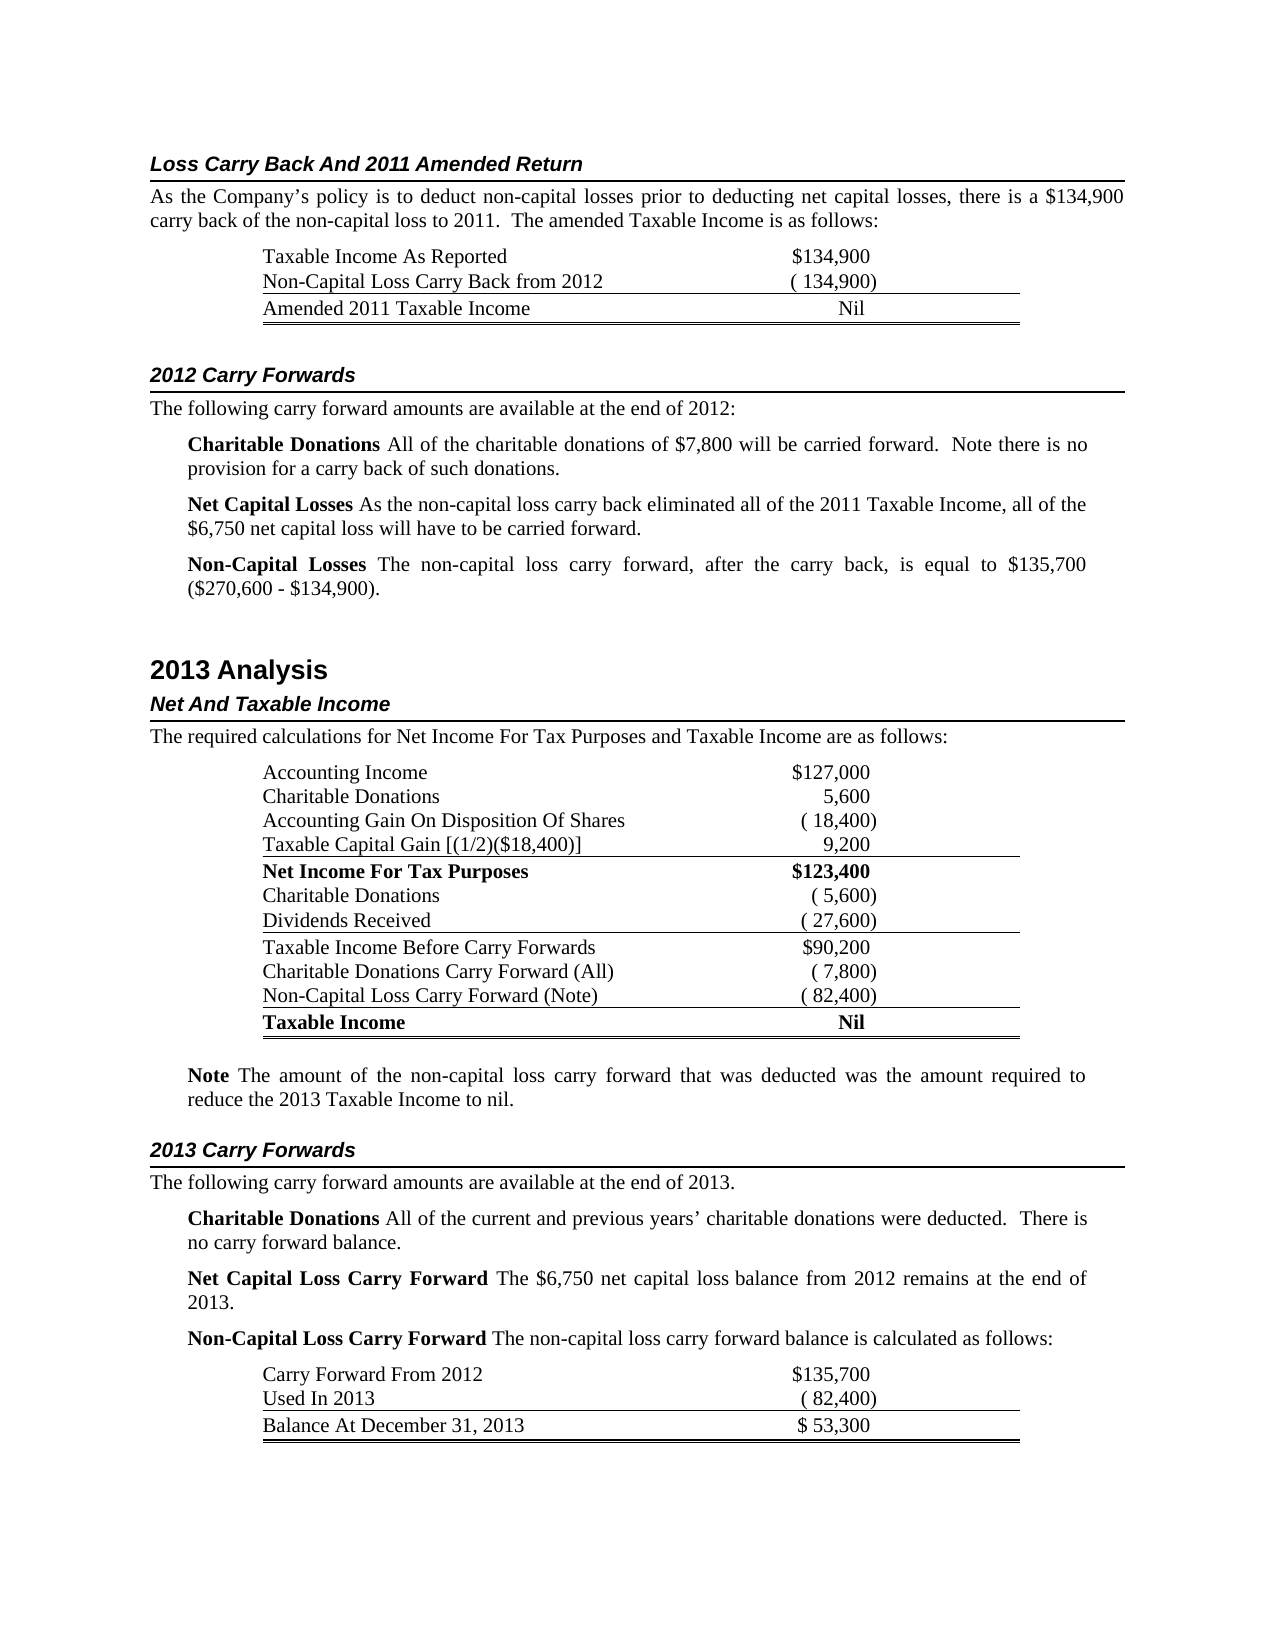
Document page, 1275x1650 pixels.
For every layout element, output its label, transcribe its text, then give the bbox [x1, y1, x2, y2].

text The required calculations for Net Income For Tax Purposes and Taxable Income are as follows: [150, 724, 1125, 748]
text Balance At December 31, 2013 $ 53,300 [262, 1411, 1020, 1443]
text Taxable Income Nil [262, 1008, 1020, 1039]
text 2013 Carry Forwards [150, 1138, 1125, 1166]
text Taxable Income Before Carry Forwards $90,200 [262, 933, 1020, 959]
text Taxable Income As Reported $134,900 [262, 244, 1020, 268]
text Non-Capital Loss Carry Forward (Note) ( 82,400) [262, 983, 1020, 1007]
text Non-Capital Loss Carry Forward The non-capital loss carry forward balance is calculated as follows: [187, 1326, 1087, 1350]
text Charitable Donations 5,600 [262, 784, 1020, 808]
text 2012 Carry Forwards [150, 363, 1125, 391]
text Net Income For Tax Purposes $123,400 [262, 857, 1020, 883]
text Carry Forward From 2012 $135,700 [262, 1362, 1020, 1386]
text Accounting Income $127,000 [262, 760, 1020, 784]
text Taxable Capital Gain [(1/2)($18,400)] 9,200 [262, 832, 1020, 856]
text Charitable Donations ( 5,600) [262, 883, 1020, 907]
text Charitable Donations Carry Forward (All) ( 7,800) [262, 959, 1020, 983]
text Net And Taxable Income [150, 692, 1125, 720]
text 2013 Analysis [150, 654, 1125, 685]
text Net Capital Losses As the non-capital loss carry back eliminated all of the 2011 Taxable Income, all of the $6,750 net capital loss will have to be carried forward. [187, 492, 1087, 540]
text The following carry forward amounts are available at the end of 2013. [150, 1170, 1125, 1194]
text Dividends Received ( 27,600) [262, 907, 1020, 932]
text Non-Capital Loss Carry Back from 2012 ( 134,900) [262, 268, 1020, 293]
text Used In 2013 ( 82,400) [262, 1386, 1020, 1410]
text Non-Capital Losses The non-capital loss carry forward, after the carry back, is equal to $135,700 ($270,600 - $134,900). [187, 552, 1087, 600]
text Net Capital Loss Carry Forward The $6,750 net capital loss balance from 2012 remains at the end of 2013. [187, 1266, 1087, 1314]
text Charitable Donations All of the current and previous years’ charitable donations were deducted. There is no carry forward balance. [187, 1206, 1087, 1254]
text Accounting Gain On Disposition Of Shares ( 18,400) [262, 808, 1020, 832]
text Note The amount of the non-capital loss carry forward that was deducted was the amount required to reduce the 2013 Taxable Income to nil. [187, 1063, 1087, 1111]
text Amended 2011 Taxable Income Nil [262, 294, 1020, 325]
text As the Company’s policy is to deduct non-capital losses prior to deducting net capital losses, there is a $134,900 carry back of the non-capital loss to 2011. The amended Taxable Income is as follows: [150, 184, 1125, 232]
text Charitable Donations All of the charitable donations of $7,800 will be carried forward. Note there is no provision for a carry back of such donations. [187, 431, 1087, 479]
text The following carry forward amounts are available at the end of 2012: [150, 395, 1125, 419]
text Loss Carry Back And 2011 Amended Return [150, 152, 1125, 180]
